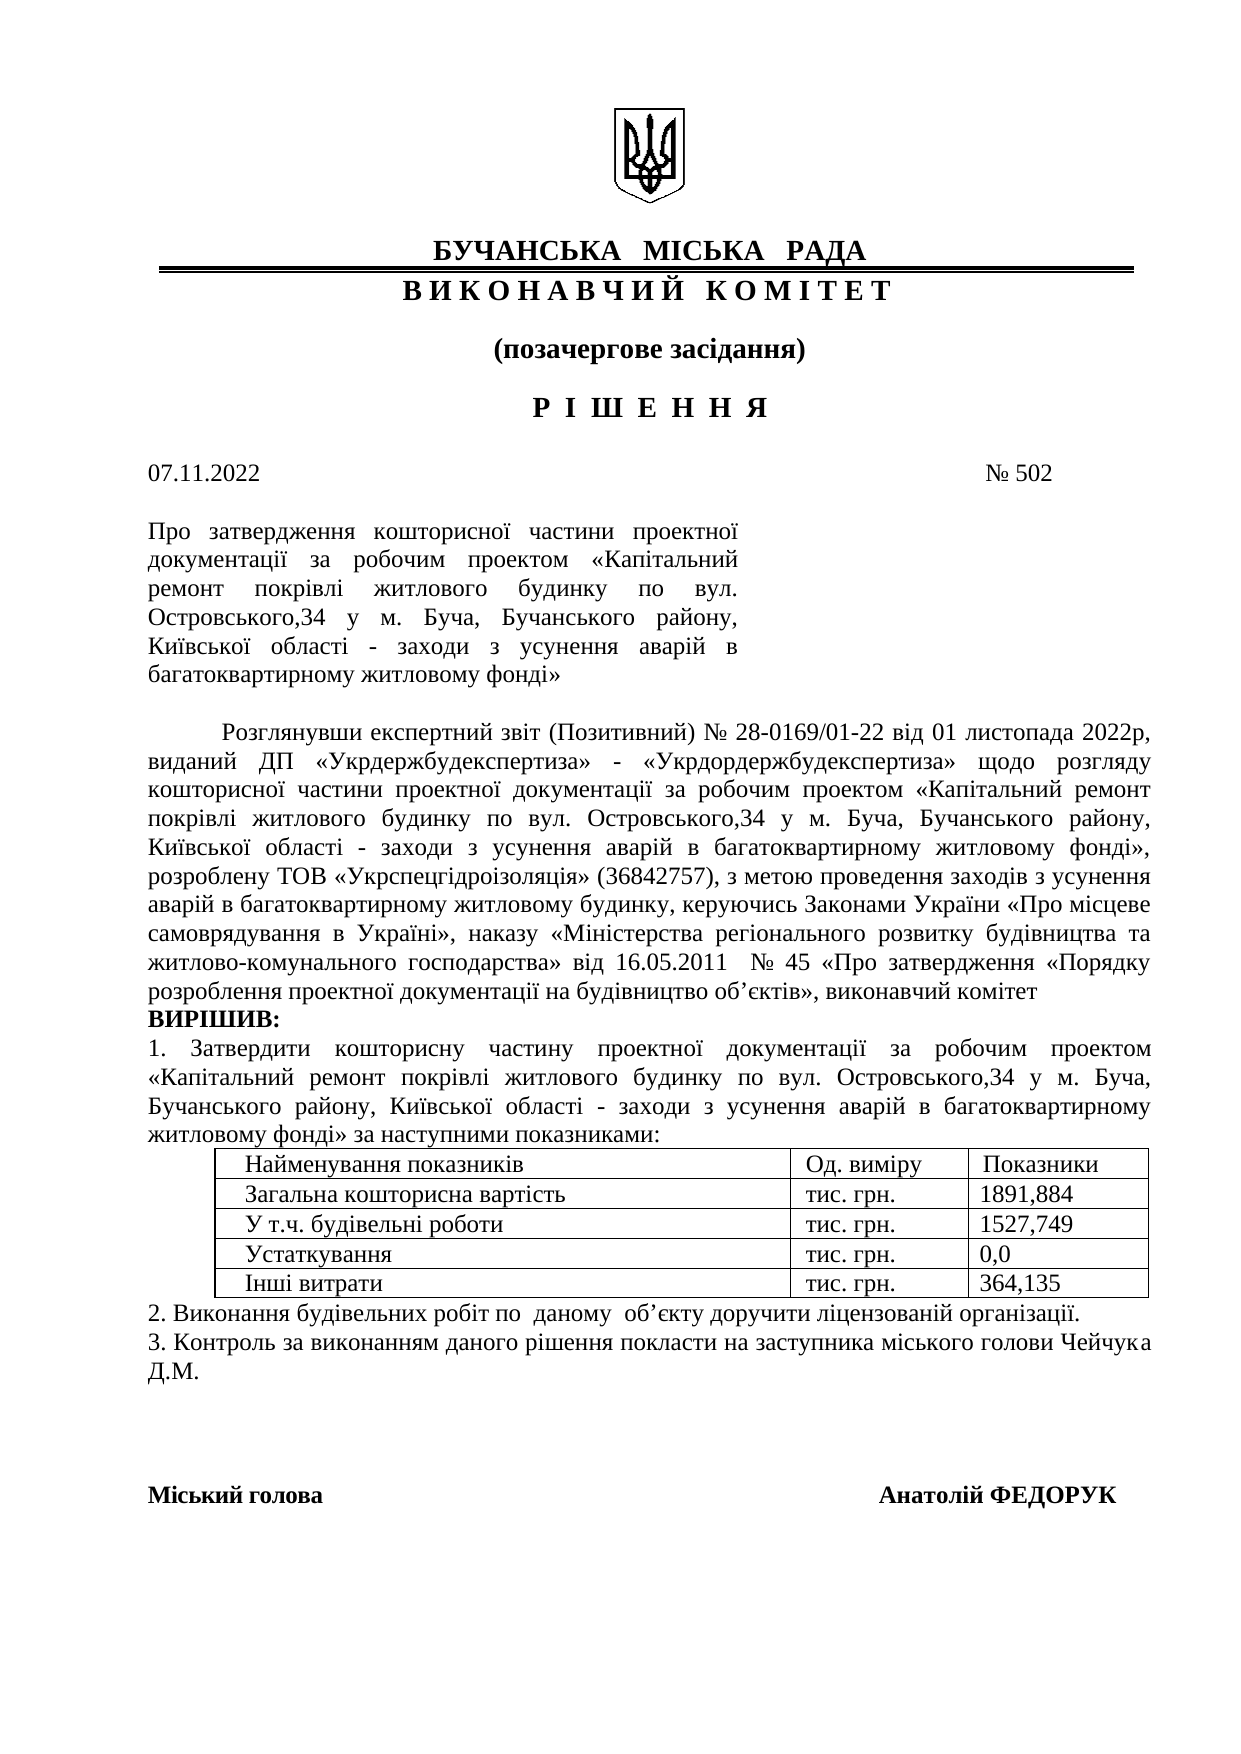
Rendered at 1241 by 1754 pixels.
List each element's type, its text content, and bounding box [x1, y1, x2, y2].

text 3. Контроль за виконанням даного рішення покласти на заступника міського голови Чейчука Д.М. [148, 1327, 1152, 1384]
table_header В И К О Н А В Ч И Й К О М І Т Е Т [159, 273, 1134, 306]
table_cell тис. грн. [791, 1209, 968, 1238]
text 07.11.2022 № 502 [148, 458, 1181, 487]
text Розглянувши експертний звіт (Позитивний) № 28-0169/01-22 від 01 листопада 2022р, виданий ДП «Укрдержбудекспертиза» - «Укрдордержбудекспертиза» щодо розгляду кошторисної частини проектної документації за робочим проектом «Капітальний ремонт покрівлі житлового будинку по вул. Островського,34 у м. Буча, Бучанського району, Київської області - заходи з усунення аварій в багатоквартирному житловому фонді», розроблену ТОВ «Укрспецгідроізоляція» (36842757), з метою проведення заходів з усунення аварій в багатоквартирному житловому будинку, керуючись Законами України «Про місцеве самоврядування в Україні», наказу «Міністерства регіонального розвитку будівництва та житлово-комунального господарства» від 16.05.2011 № 45 «Про затвердження «Порядку розроблення проектної документації на будівництво об’єктів», виконавчий комітет [148, 717, 1152, 1004]
table_cell Загальна кошторисна вартість [216, 1179, 790, 1208]
table_cell Інші витрати [216, 1269, 790, 1297]
text 1. Затвердити кошторисну частину проектної документації за робочим проектом «Капітальний ремонт покрівлі житлового будинку по вул. Островського,34 у м. Буча, Бучанського району, Київської області - заходи з усунення аварій в багатоквартирному житловому фонді» за наступними показниками: [148, 1033, 1152, 1148]
table_cell Устаткування [216, 1239, 790, 1267]
text 2. Виконання будівельних робіт по даному об’єкту доручити ліцензованій організації. [148, 1298, 1152, 1327]
table_cell 1527,749 [969, 1209, 1148, 1238]
text ВИРІШИВ: [148, 1004, 1152, 1033]
text Р І Ш Е Н Н Я [148, 390, 1152, 423]
table_cell 1891,884 [969, 1179, 1148, 1208]
text (позачергове засідання) [148, 331, 1152, 365]
table_cell тис. грн. [791, 1179, 968, 1208]
text Про затвердження кошторисної частини проектної документації за робочим проектом «Капітальний ремонт покрівлі житлового будинку по вул. Островського,34 у м. Буча, Бучанського району, Київської області - заходи з усунення аварій в багатоквартирному житловому фонді» [148, 516, 738, 688]
table_cell тис. грн. [791, 1269, 968, 1297]
text БУЧАНСЬКА МІСЬКА РАДА [148, 233, 1152, 266]
table_cell У т.ч. будівельні роботи [216, 1209, 790, 1238]
text Міський голова Анатолій ФЕДОРУК [148, 1480, 1152, 1509]
table_header Найменування показників [216, 1149, 790, 1178]
table_header Показники [969, 1149, 1148, 1178]
table_header Од. виміру [791, 1149, 968, 1178]
table_cell 0,0 [969, 1239, 1148, 1267]
table_cell 364,135 [969, 1269, 1148, 1297]
table_cell тис. грн. [791, 1239, 968, 1267]
